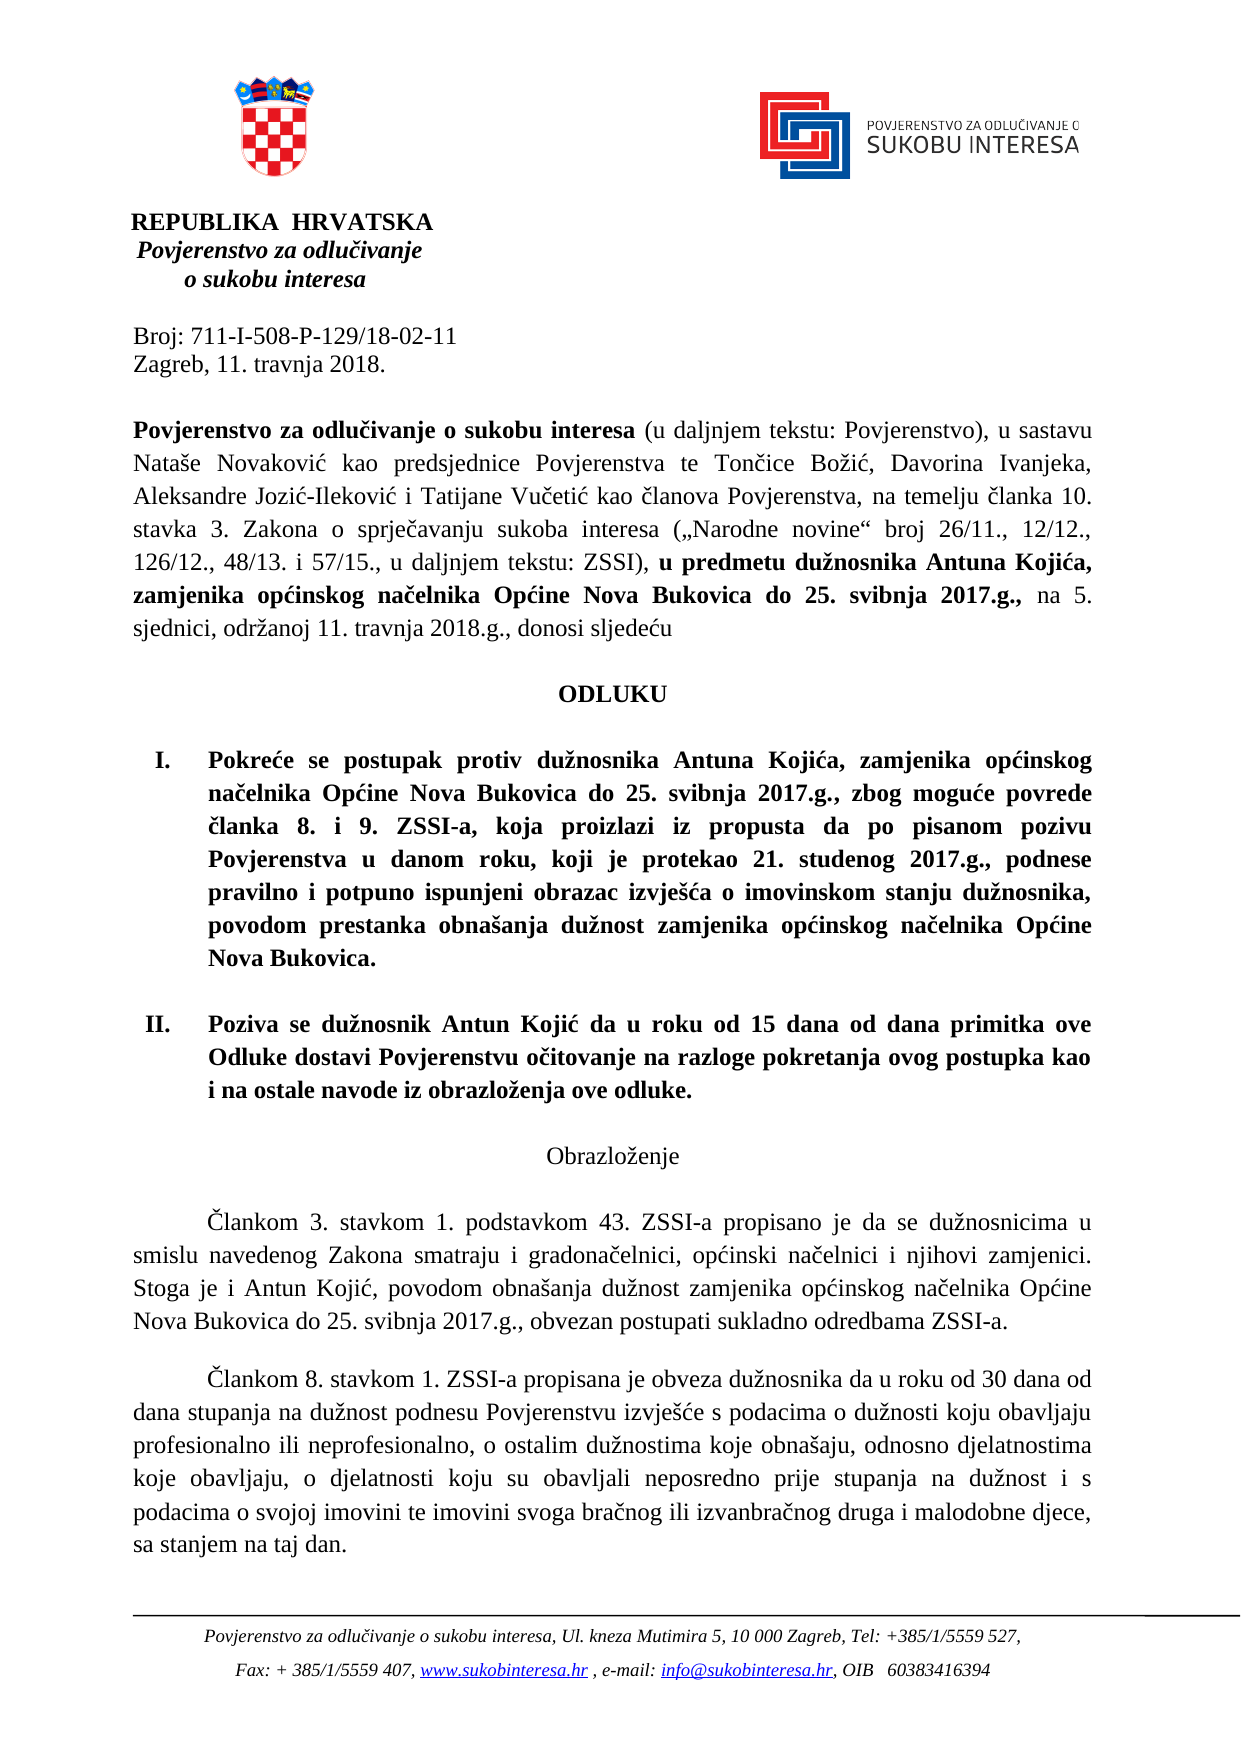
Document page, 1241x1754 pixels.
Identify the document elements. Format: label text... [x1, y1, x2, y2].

list Poziva se dužnosnik Antun Kojić da u roku od 15 dana od dana primitka ove Odluke dostavi Povjerenstvu očitovanje na razloge pokretanja ovog postupka kao i na ostale navode iz obrazloženja ove odluke. [170, 1009, 1092, 1104]
text Povjerenstvo za odlučivanje o sukobu interesa (u daljnjem tekstu: Povjerenstvo), u sastavu Nataše Novaković kao predsjednice Povjerenstva te Tončice Božić, Davorina Ivanjeka, Aleksandre Jozić-Ileković i Tatijane Vučetić kao članova Povjerenstva, na temelju članka 10. stavka 3. Zakona o sprječavanju sukoba interesa („Narodne novine“ broj 26/11., 12/12., 126/12., 48/13. i 57/15., u daljnjem tekstu: ZSSI), u predmetu dužnosnika Antuna Kojića, zamjenika općinskog načelnika Općine Nova Bukovica do 25. svibnja 2017.g., na 5. sjednici, održanoj 11. travnja 2018.g., donosi sljedeću [133, 415, 1092, 642]
text Zagreb, 11. travnja 2018. [133, 349, 1092, 378]
text ODLUKU [133, 679, 1092, 708]
picture [760, 92, 1079, 179]
picture [231, 73, 320, 179]
list Pokreće se postupak protiv dužnosnika Antuna Kojića, zamjenika općinskog načelnika Općine Nova Bukovica do 25. svibnja 2017.g., zbog moguće povrede članka 8. i 9. ZSSI-a, koja proizlazi iz propusta da po pisanom pozivu Povjerenstva u danom roku, koji je protekao 21. studenog 2017.g., podnese pravilno i potpuno ispunjeni obrazac izvješća o imovinskom stanju dužnosnika, povodom prestanka obnašanja dužnost zamjenika općinskog načelnika Općine Nova Bukovica. [170, 745, 1092, 972]
text Obrazloženje [133, 1141, 1092, 1170]
text Člankom 3. stavkom 1. podstavkom 43. ZSSI-a propisano je da se dužnosnicima u smislu navedenog Zakona smatraju i gradonačelnici, općinski načelnici i njihovi zamjenici. Stoga je i Antun Kojić, povodom obnašanja dužnost zamjenika općinskog načelnika Općine Nova Bukovica do 25. svibnja 2017.g., obvezan postupati sukladno odredbama ZSSI-a. [133, 1207, 1092, 1335]
text Člankom 8. stavkom 1. ZSSI-a propisana je obveza dužnosnika da u roku od 30 dana od dana stupanja na dužnost podnesu Povjerenstvu izvješće s podacima o dužnosti koju obavljaju profesionalno ili neprofesionalno, o ostalim dužnostima koje obnašaju, odnosno djelatnostima koje obavljaju, o djelatnosti koju su obavljali neposredno prije stupanja na dužnost i s podacima o svojoj imovini te imovini svoga bračnog ili izvanbračnog druga i malodobne djece, sa stanjem na taj dan. [133, 1364, 1092, 1558]
text Broj: 711-I-508-P-129/18-02-11 [133, 321, 1092, 349]
